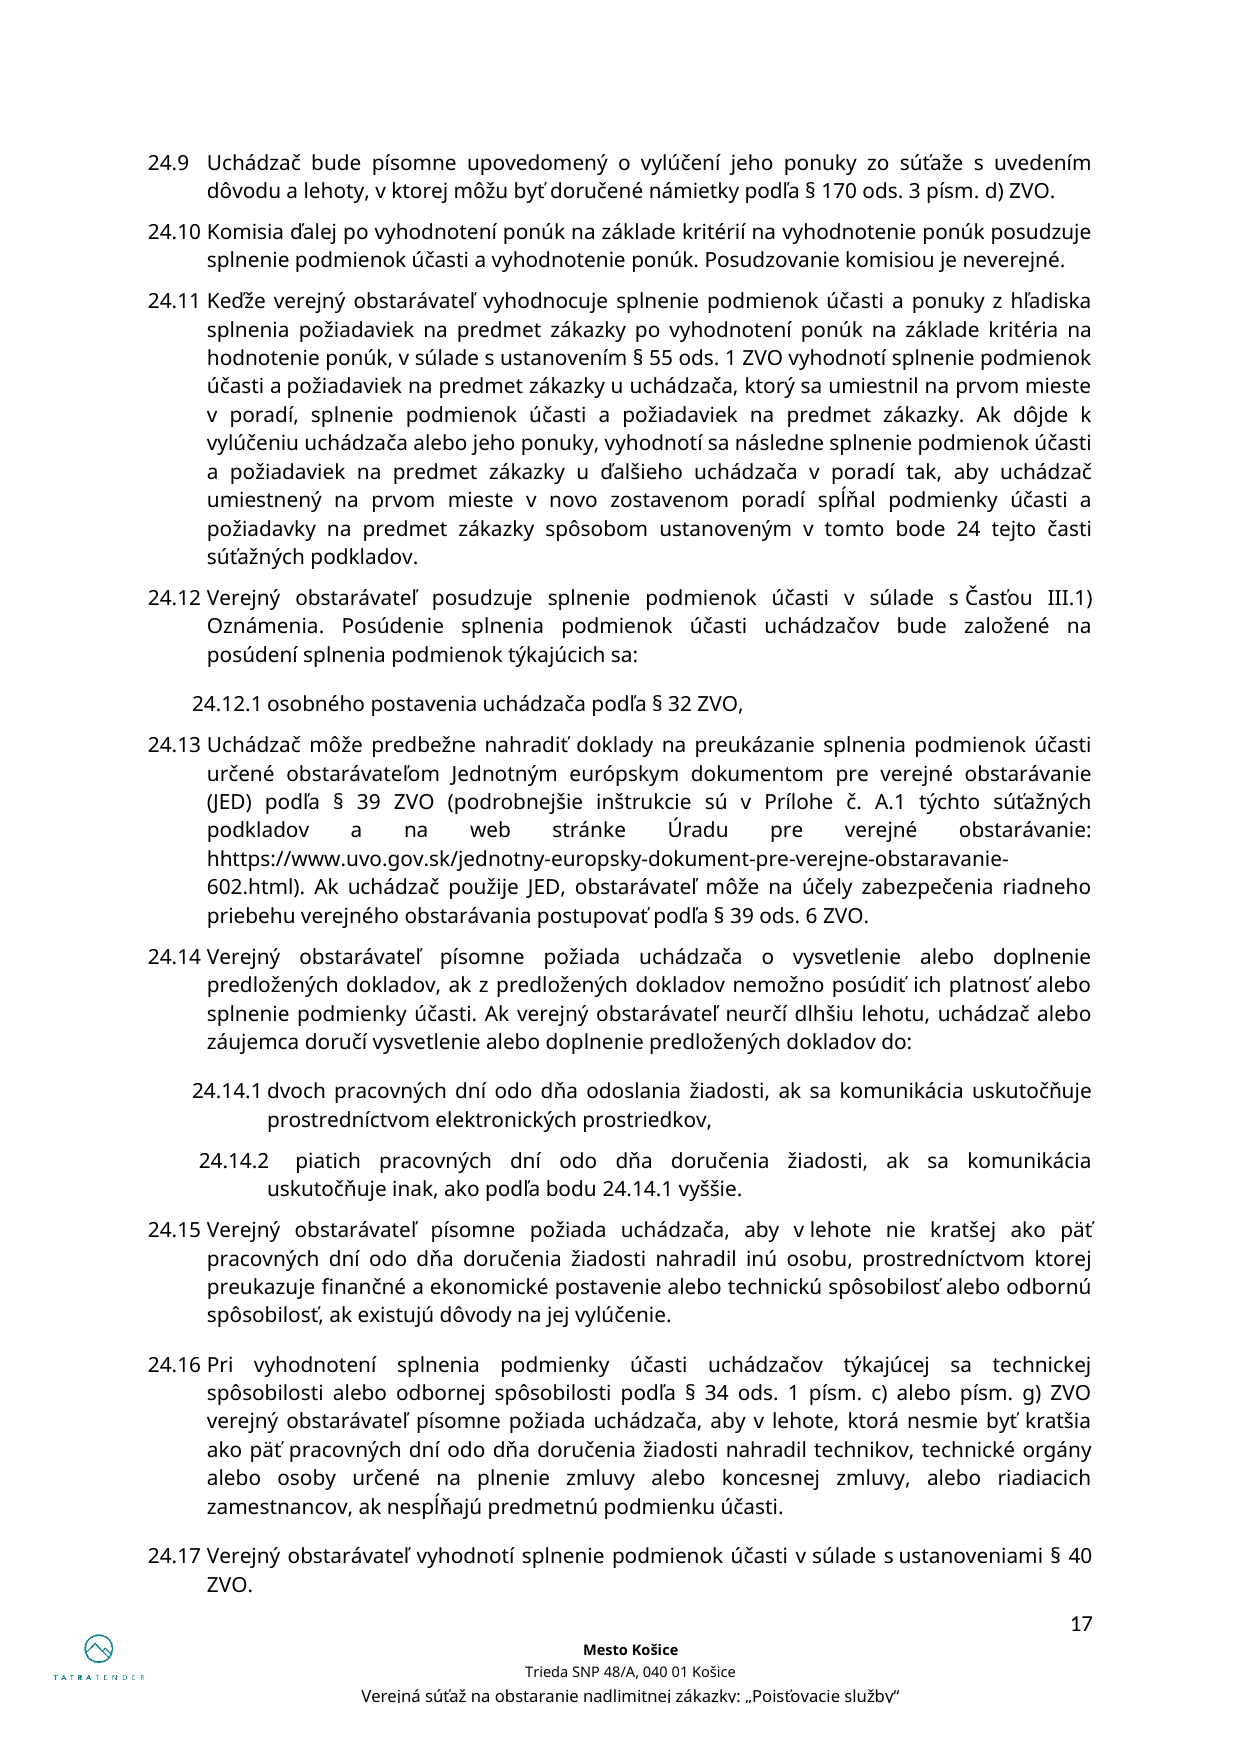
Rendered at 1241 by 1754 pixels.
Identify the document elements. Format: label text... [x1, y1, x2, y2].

subtitle Verejný obstarávateľ vyhodnotí splnenie podmienok účasti v súlade s ustanoveniami § 40 ZVO. [148, 1541, 1093, 1598]
subtitle piatich pracovných dní odo dňa doručenia žiadosti, ak sa komunikácia uskutočňuje inak, ako podľa bodu 24.14.1 vyššie. [198, 1146, 1093, 1203]
subtitle Uchádzač bude písomne upovedomený o vylúčení jeho ponuky zo súťaže s uvedením dôvodu a lehoty, v ktorej môžu byť doručené námietky podľa § 170 ods. 3 písm. d) ZVO. [148, 148, 1093, 204]
subtitle osobného postavenia uchádzača podľa § 32 ZVO, [192, 689, 1093, 718]
subtitle Verejný obstarávateľ písomne požiada uchádzača, aby v lehote nie kratšej ako päť pracovných dní odo dňa doručenia žiadosti nahradil inú osobu, prostredníctvom ktorej preukazuje finančné a ekonomické postavenie alebo technickú spôsobilosť alebo odbornú spôsobilosť, ak existujú dôvody na jej vylúčenie. [148, 1215, 1093, 1329]
subtitle dvoch pracovných dní odo dňa odoslania žiadosti, ak sa komunikácia uskutočňuje prostredníctvom elektronických prostriedkov, [192, 1076, 1093, 1133]
subtitle Pri vyhodnotení splnenia podmienky účasti uchádzačov týkajúcej sa technickej spôsobilosti alebo odbornej spôsobilosti podľa § 34 ods. 1 písm. c) alebo písm. g) ZVO verejný obstarávateľ písomne požiada uchádzača, aby v lehote, ktorá nesmie byť kratšia ako päť pracovných dní odo dňa doručenia žiadosti nahradil technikov, technické orgány alebo osoby určené na plnenie zmluvy alebo koncesnej zmluvy, alebo riadiacich zamestnancov, ak nespĺňajú predmetnú podmienku účasti. [148, 1350, 1093, 1520]
subtitle Verejný obstarávateľ písomne požiada uchádzača o vysvetlenie alebo doplnenie predložených dokladov, ak z predložených dokladov nemožno posúdiť ich platnosť alebo splnenie podmienky účasti. Ak verejný obstarávateľ neurčí dlhšiu lehotu, uchádzač alebo záujemca doručí vysvetlenie alebo doplnenie predložených dokladov do: [148, 942, 1093, 1056]
subtitle Uchádzač môže predbežne nahradiť doklady na preukázanie splnenia podmienok účasti určené obstarávateľom Jednotným európskym dokumentom pre verejné obstarávanie (JED) podľa § 39 ZVO (podrobnejšie inštrukcie sú v Prílohe č. A.1 týchto súťažných podkladov a na web stránke Úradu pre verejné obstarávanie: hhttps://www.uvo.gov.sk/jednotny-europsky-dokument-pre-verejne-obstaravanie-602.html). Ak uchádzač použije JED, obstarávateľ môže na účely zabezpečenia riadneho priebehu verejného obstarávania postupovať podľa § 39 ods. 6 ZVO. [148, 730, 1093, 929]
subtitle Verejný obstarávateľ posudzuje splnenie podmienok účasti v súlade s Časťou III.1) Oznámenia. Posúdenie splnenia podmienok účasti uchádzačov bude založené na posúdení splnenia podmienok týkajúcich sa: [148, 583, 1093, 668]
subtitle Keďže verejný obstarávateľ vyhodnocuje splnenie podmienok účasti a ponuky z hľadiska splnenia požiadaviek na predmet zákazky po vyhodnotení ponúk na základe kritéria na hodnotenie ponúk, v súlade s ustanovením § 55 ods. 1 ZVO vyhodnotí splnenie podmienok účasti a požiadaviek na predmet zákazky u uchádzača, ktorý sa umiestnil na prvom mieste v poradí, splnenie podmienok účasti a požiadaviek na predmet zákazky. Ak dôjde k vylúčeniu uchádzača alebo jeho ponuky, vyhodnotí sa následne splnenie podmienok účasti a požiadaviek na predmet zákazky u ďalšieho uchádzača v poradí tak, aby uchádzač umiestnený na prvom mieste v novo zostavenom poradí spĺňal podmienky účasti a požiadavky na predmet zákazky spôsobom ustanoveným v tomto bode 24 tejto časti súťažných podkladov. [148, 286, 1093, 571]
picture [32, 1610, 165, 1704]
subtitle Komisia ďalej po vyhodnotení ponúk na základe kritérií na vyhodnotenie ponúk posudzuje splnenie podmienok účasti a vyhodnotenie ponúk. Posudzovanie komisiou je neverejné. [148, 217, 1093, 274]
